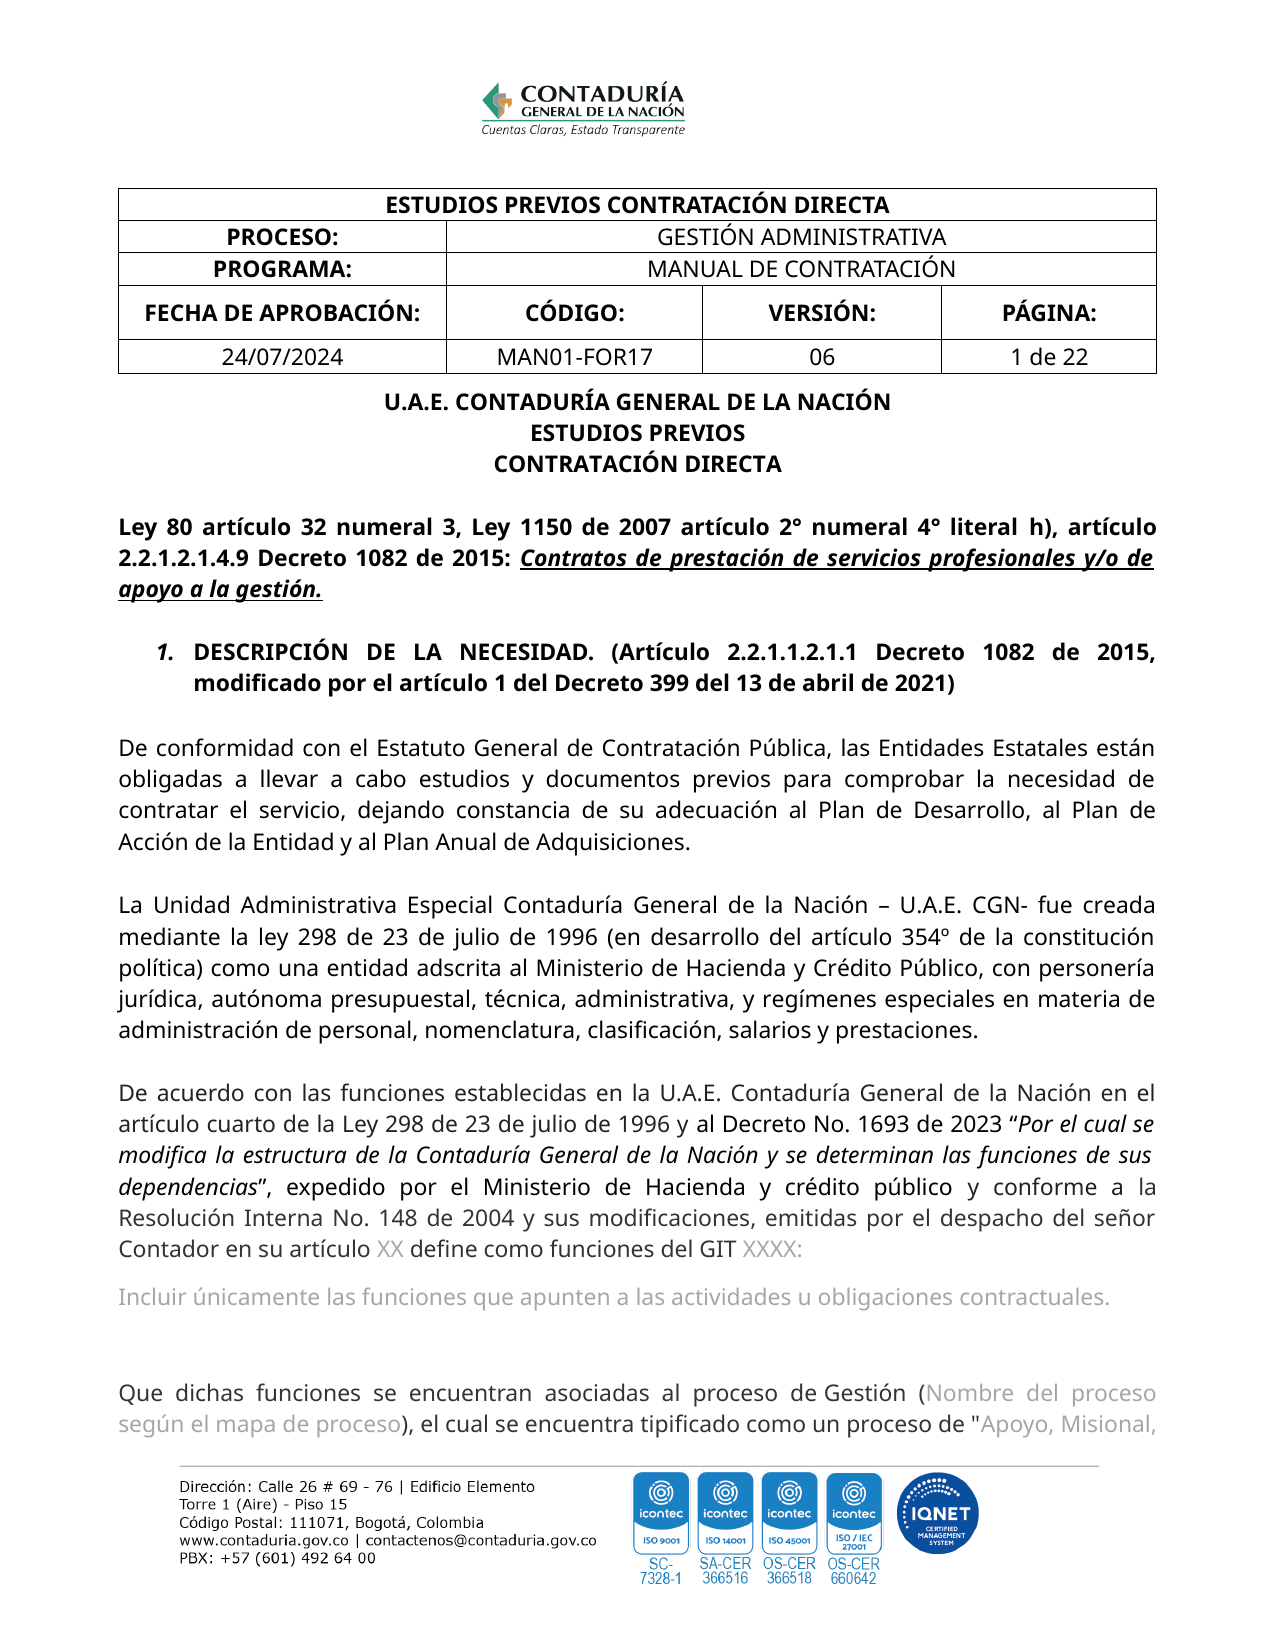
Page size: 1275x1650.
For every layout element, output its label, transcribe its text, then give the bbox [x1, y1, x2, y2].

text De acuerdo con las funciones establecidas en la U.A.E. Contaduría General de la Nación en el artículo cuarto de la Ley 298 de 23 de julio de 1996 y al Decreto No. 1693 de 2023 “Por el cual se modifica la estructura de la Contaduría General de la Nación y se determinan las funciones de sus dependencias”, expedido por el Ministerio de Hacienda y crédito público y conforme a la Resolución Interna No. 148 de 2004 y sus modificaciones, emitidas por el despacho del señor Contador en su artículo XX define como funciones del GIT XXXX: [118, 1077, 1157, 1264]
text La Unidad Administrativa Especial Contaduría General de la Nación – U.A.E. CGN- fue creada mediante la ley 298 de 23 de julio de 1996 (en desarrollo del artículo 354º de la constitución política) como una entidad adscrita al Ministerio de Hacienda y Crédito Público, con personería jurídica, autónoma presupuestal, técnica, administrativa, y regímenes especiales en materia de administración de personal, nomenclatura, clasificación, salarios y prestaciones. [118, 889, 1157, 1045]
text U.A.E. CONTADURÍA GENERAL DE LA NACIÓN [118, 386, 1157, 417]
text Incluir únicamente las funciones que apunten a las actividades u obligaciones contractuales. [118, 1281, 1157, 1312]
text ESTUDIOS PREVIOS [118, 417, 1157, 448]
text Ley 80 artículo 32 numeral 3, Ley 1150 de 2007 artículo 2° numeral 4° literal h), artículo 2.2.1.2.1.4.9 Decreto 1082 de 2015: Contratos de prestación de servicios profesionales y/o de apoyo a la gestión. [118, 511, 1157, 604]
text De conformidad con el Estatuto General de Contratación Pública, las Entidades Estatales están obligadas a llevar a cabo estudios y documentos previos para comprobar la necesidad de contratar el servicio, dejando constancia de su adecuación al Plan de Desarrollo, al Plan de Acción de la Entidad y al Plan Anual de Adquisiciones. [118, 732, 1157, 857]
text CONTRATACIÓN DIRECTA [118, 448, 1157, 479]
picture [125, 29, 1042, 188]
picture [2, 1458, 1273, 1589]
list DESCRIPCIÓN DE LA NECESIDAD. (Artículo 2.2.1.1.2.1.1 Decreto 1082 de 2015, modificado por el artículo 1 del Decreto 399 del 13 de abril de 2021) [156, 636, 1157, 698]
